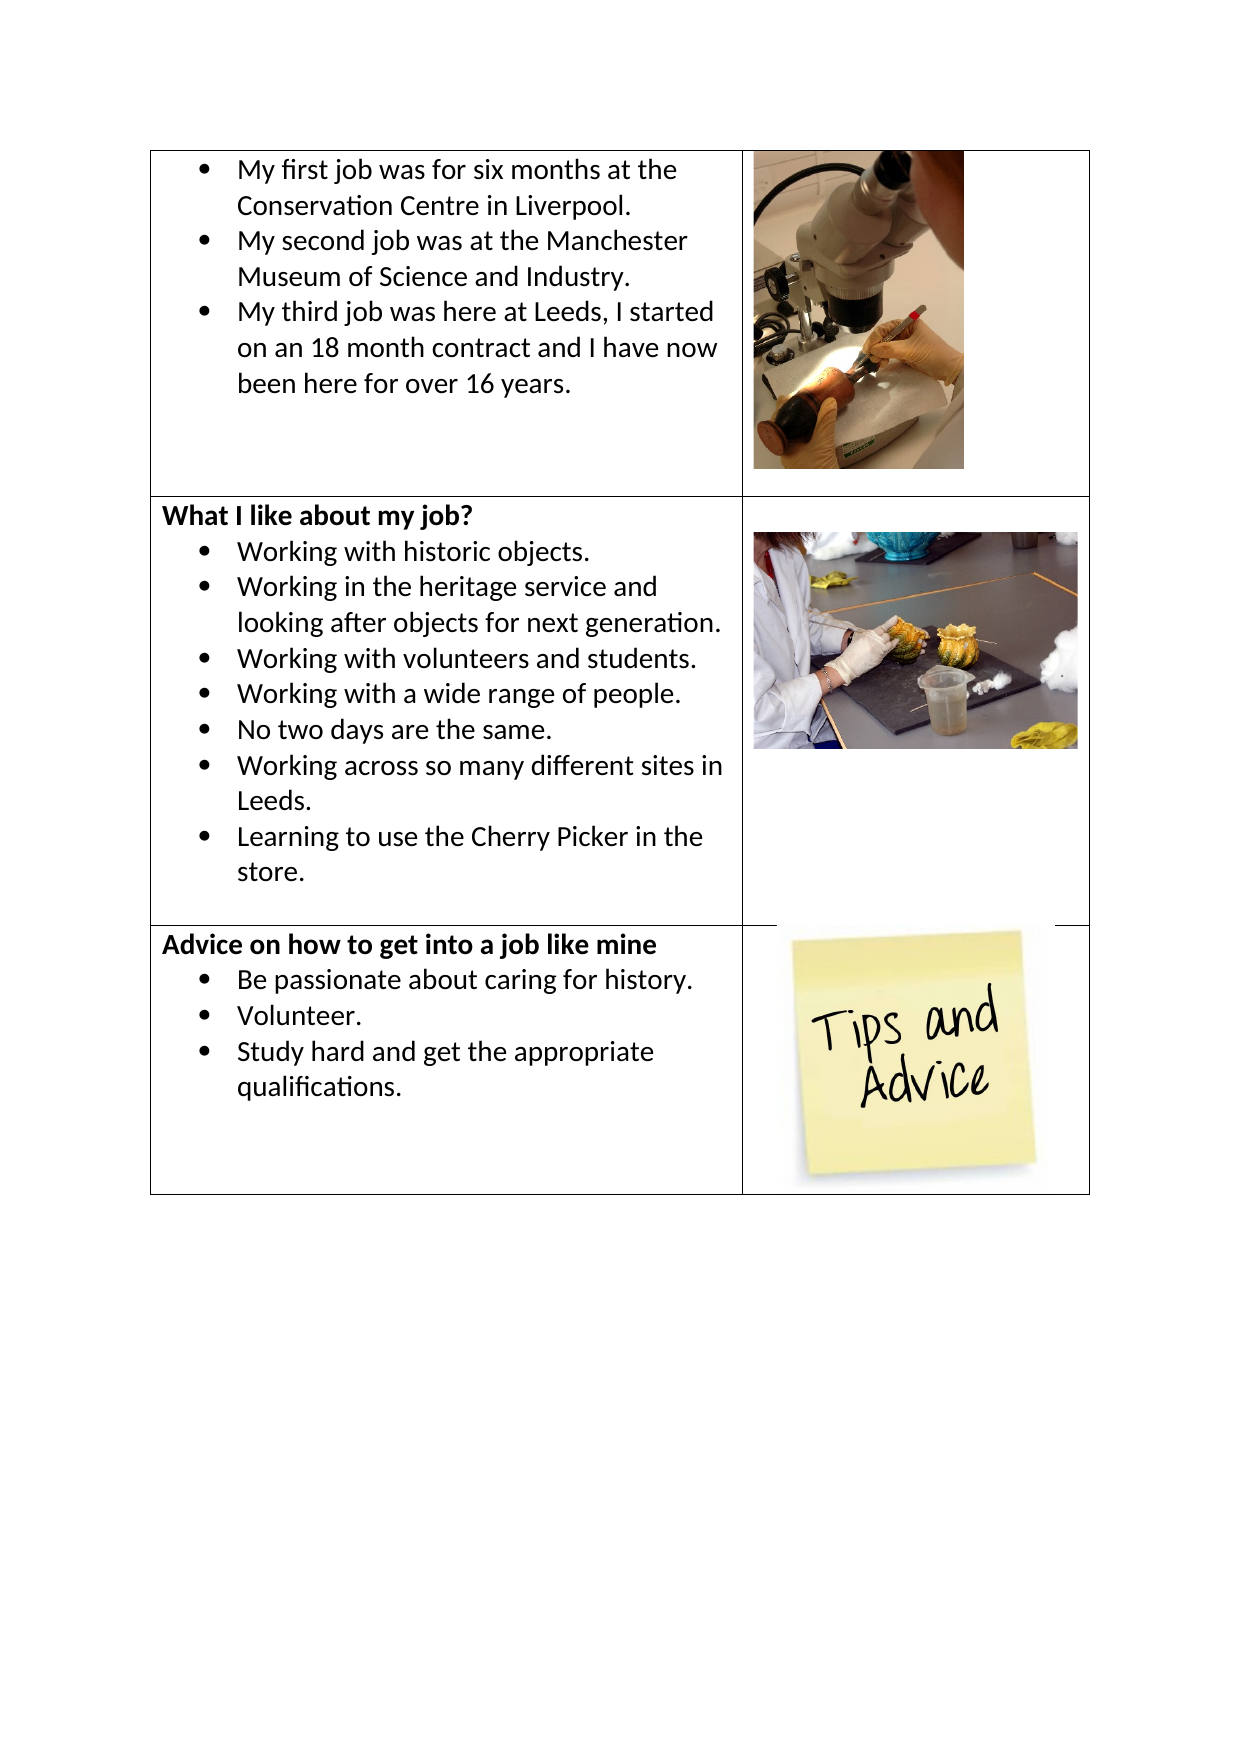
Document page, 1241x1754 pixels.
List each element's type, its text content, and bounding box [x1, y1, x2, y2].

table_cell What I like about my job? Working with historic objects. Working in the heritage service and looking after objects for next generation. Working with volunteers and students. Working with a wide range of people. No two days are the same. Working across so many different sites in Leeds. Learning to use the Cherry Picker in the store. [151, 497, 742, 925]
picture [753, 151, 964, 469]
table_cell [151, 151, 742, 496]
table_cell [1055, 926, 1089, 1194]
table_cell Advice on how to get into a job like mine Be passionate about caring for history. Volunteer. Study hard and get the appropriate qualifications. [151, 926, 742, 1194]
picture [915, 532, 924, 538]
picture [753, 532, 1078, 749]
picture [776, 925, 1055, 1194]
table_cell [743, 497, 1089, 925]
table_cell [743, 151, 1089, 496]
table_cell [743, 926, 776, 1194]
